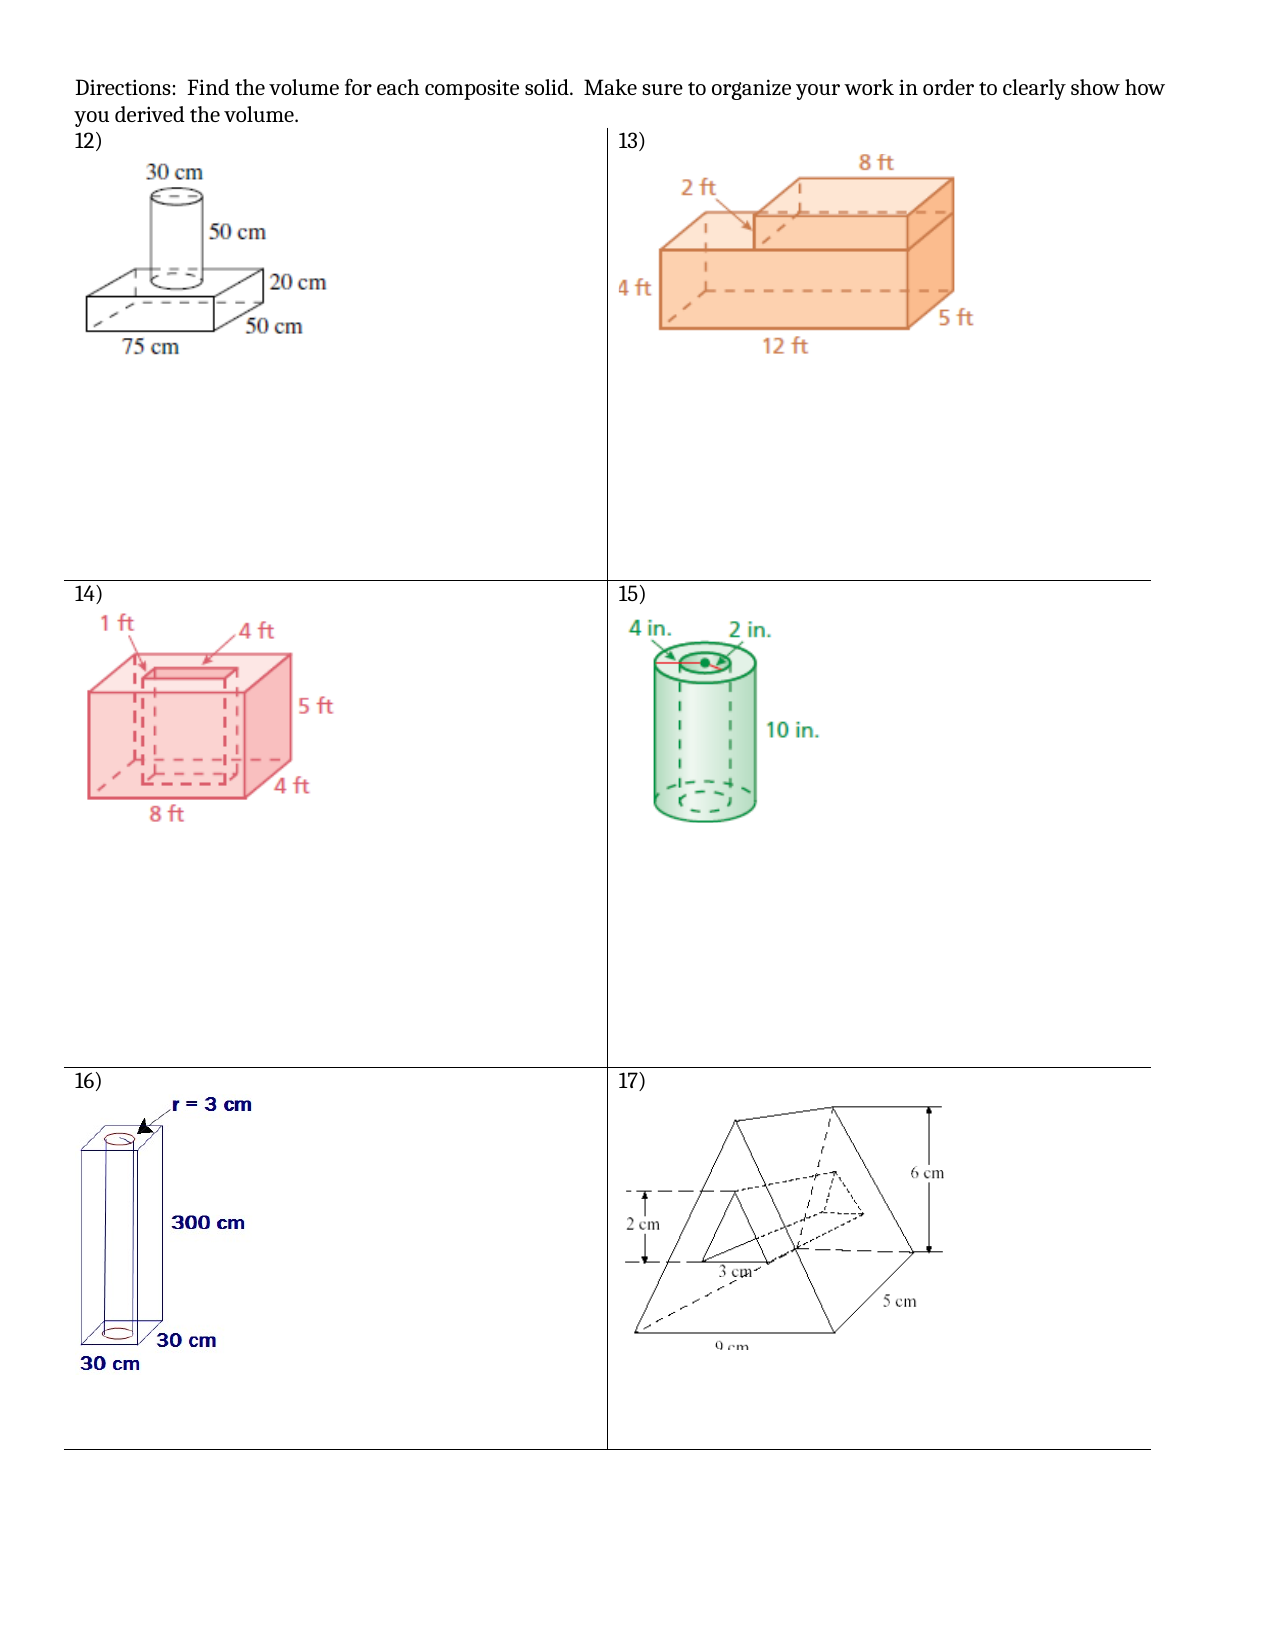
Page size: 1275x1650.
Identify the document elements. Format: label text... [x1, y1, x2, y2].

table_header 12) [64, 128, 607, 579]
text Directions: Find the volume for each composite solid. Make sure to organize your work in order to clearly show how you derived the volume. [75, 75, 1200, 128]
table_cell 16) [64, 1068, 607, 1449]
table_header 13) [608, 128, 1151, 579]
table_cell 14) [64, 581, 607, 1067]
table_cell 15) [608, 581, 1151, 1067]
table_cell 17) [608, 1068, 1151, 1449]
